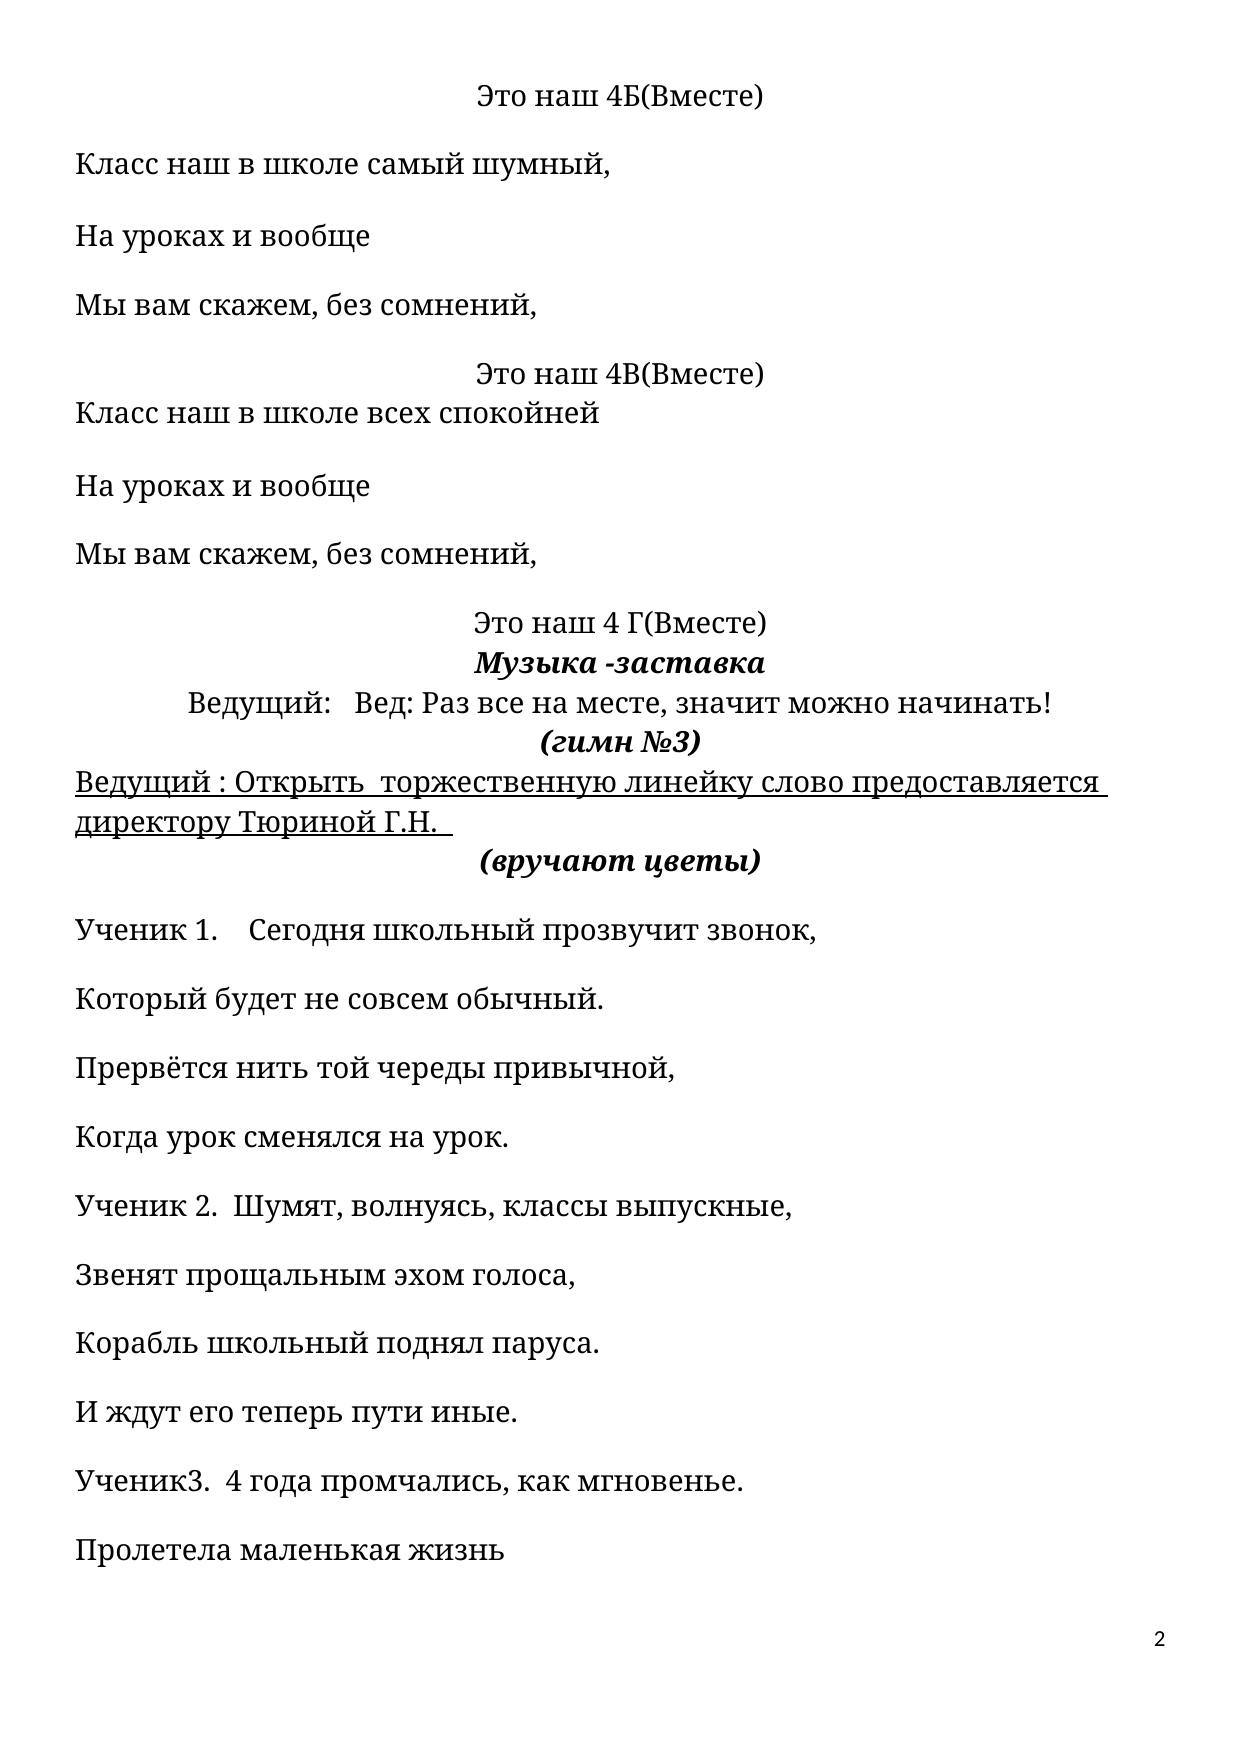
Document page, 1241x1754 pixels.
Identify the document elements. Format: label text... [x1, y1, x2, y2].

text Ученик 2. Шумят, волнуясь, классы выпускные, [75, 1185, 1165, 1224]
text И ждут его теперь пути иные. [75, 1391, 1165, 1431]
text Это наш 4Б(Вместе) [75, 75, 1165, 115]
text Который будет не совсем обычный. [75, 978, 1165, 1018]
text На уроках и вообще [75, 465, 1165, 504]
text Мы вам скажем, без сомнений, [75, 534, 1165, 573]
text Музыка -заставка [75, 642, 1165, 682]
text (вручают цветы) [75, 841, 1165, 880]
text Ученик 1. Сегодня школьный прозвучит звонок, [75, 909, 1165, 949]
text Мы вам скажем, без сомнений, [75, 284, 1165, 324]
text (гимн №3) [75, 722, 1165, 761]
text Класс наш в школе всех спокойней [75, 393, 1165, 432]
text На уроках и вообще [75, 215, 1165, 255]
text Это наш 4В(Вместе) [75, 353, 1165, 393]
text Ученик3. 4 года промчались, как мгновенье. [75, 1460, 1165, 1500]
text Класс наш в школе самый шумный, [75, 143, 1165, 183]
text Когда урок сменялся на урок. [75, 1116, 1165, 1156]
text Пролетела маленькая жизнь [75, 1529, 1165, 1569]
text Корабль школьный поднял паруса. [75, 1323, 1165, 1362]
text Это наш 4 Г(Вместе) [75, 602, 1165, 642]
text Прервётся нить той череды привычной, [75, 1047, 1165, 1087]
text Ведущий: Вед: Раз все на месте, значит можно начинать! [75, 682, 1165, 722]
text Звенят прощальным эхом голоса, [75, 1254, 1165, 1293]
text Ведущий : Открыть торжественную линейку слово предоставляется директору Тюриной Г.Н. [75, 761, 1165, 841]
